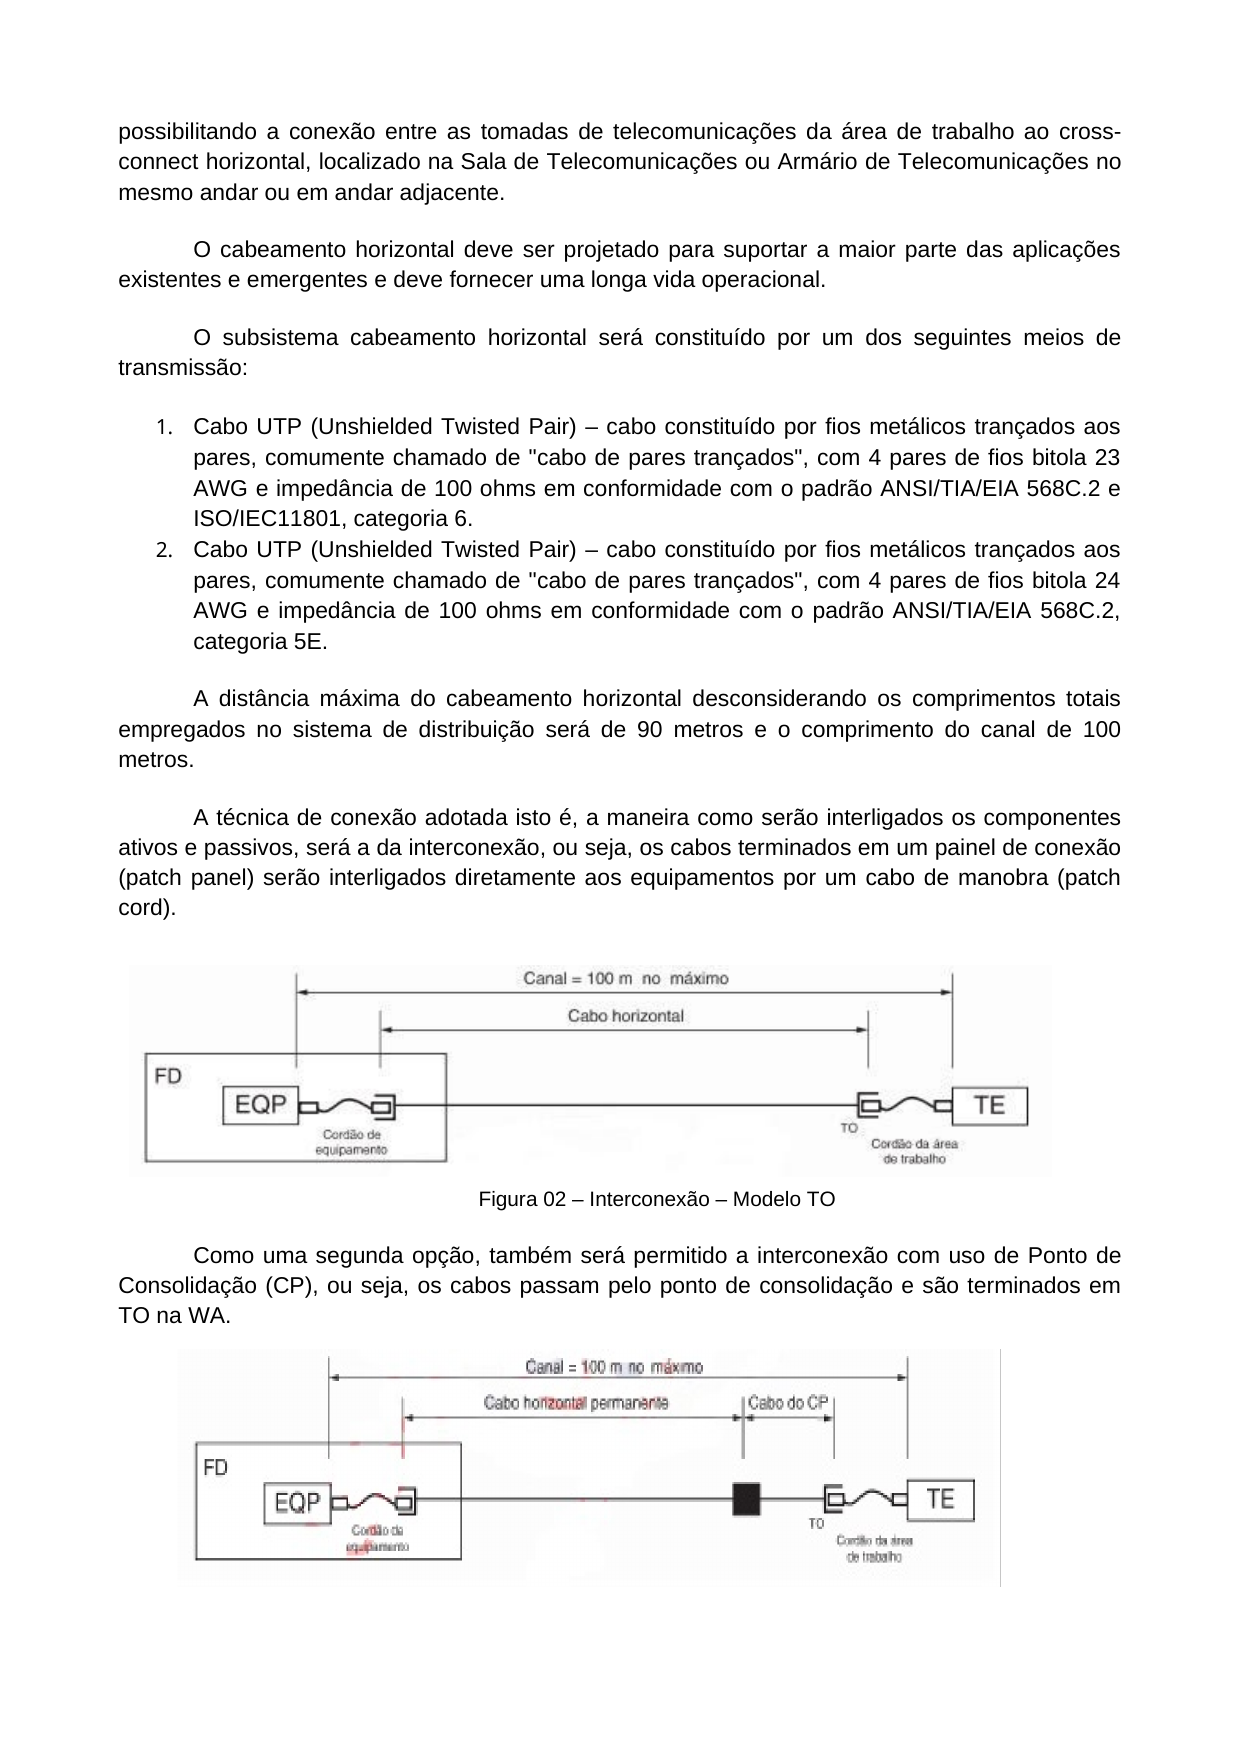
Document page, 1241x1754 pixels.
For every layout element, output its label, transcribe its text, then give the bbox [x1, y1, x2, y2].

text Como uma segunda opção, também será permitido a interconexão com uso de Ponto de Consolidação (CP), ou seja, os cabos passam pelo ponto de consolidação e são terminados em TO na WA. [118, 1242, 1122, 1328]
text O cabeamento horizontal deve ser projetado para suportar a maior parte das aplicações existentes e emergentes e deve fornecer uma longa vida operacional. [118, 236, 1122, 293]
list Cabo UTP (Unshielded Twisted Pair) – cabo constituído por fios metálicos trançados aos pares, comumente chamado de "cabo de pares trançados", com 4 pares de fios bitola 23 AWG e impedância de 100 ohms em conformidade com o padrão ANSI/TIA/EIA 568C.2 e ISO/IEC11801, categoria 6. [156, 412, 1122, 531]
picture [129, 965, 1052, 1180]
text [118, 118, 1122, 205]
text A distância máxima do cabeamento horizontal desconsiderando os comprimentos totais empregados no sistema de distribuição será de 90 metros e o comprimento do canal de 100 metros. [118, 685, 1122, 772]
text O subsistema cabeamento horizontal será constituído por um dos seguintes meios de transmissão: [118, 324, 1122, 381]
text A técnica de conexão adotada isto é, a maneira como serão interligados os componentes ativos e passivos, será a da interconexão, ou seja, os cabos terminados em um painel de conexão (patch panel) serão interligados diretamente aos equipamentos por um cabo de manobra (patch cord). [118, 803, 1122, 921]
picture [177, 1349, 1004, 1587]
list Cabo UTP (Unshielded Twisted Pair) – cabo constituído por fios metálicos trançados aos pares, comumente chamado de "cabo de pares trançados", com 4 pares de fios bitola 24 AWG e impedância de 100 ohms em conformidade com o padrão ANSI/TIA/EIA 568C.2, categoria 5E. [156, 535, 1122, 654]
